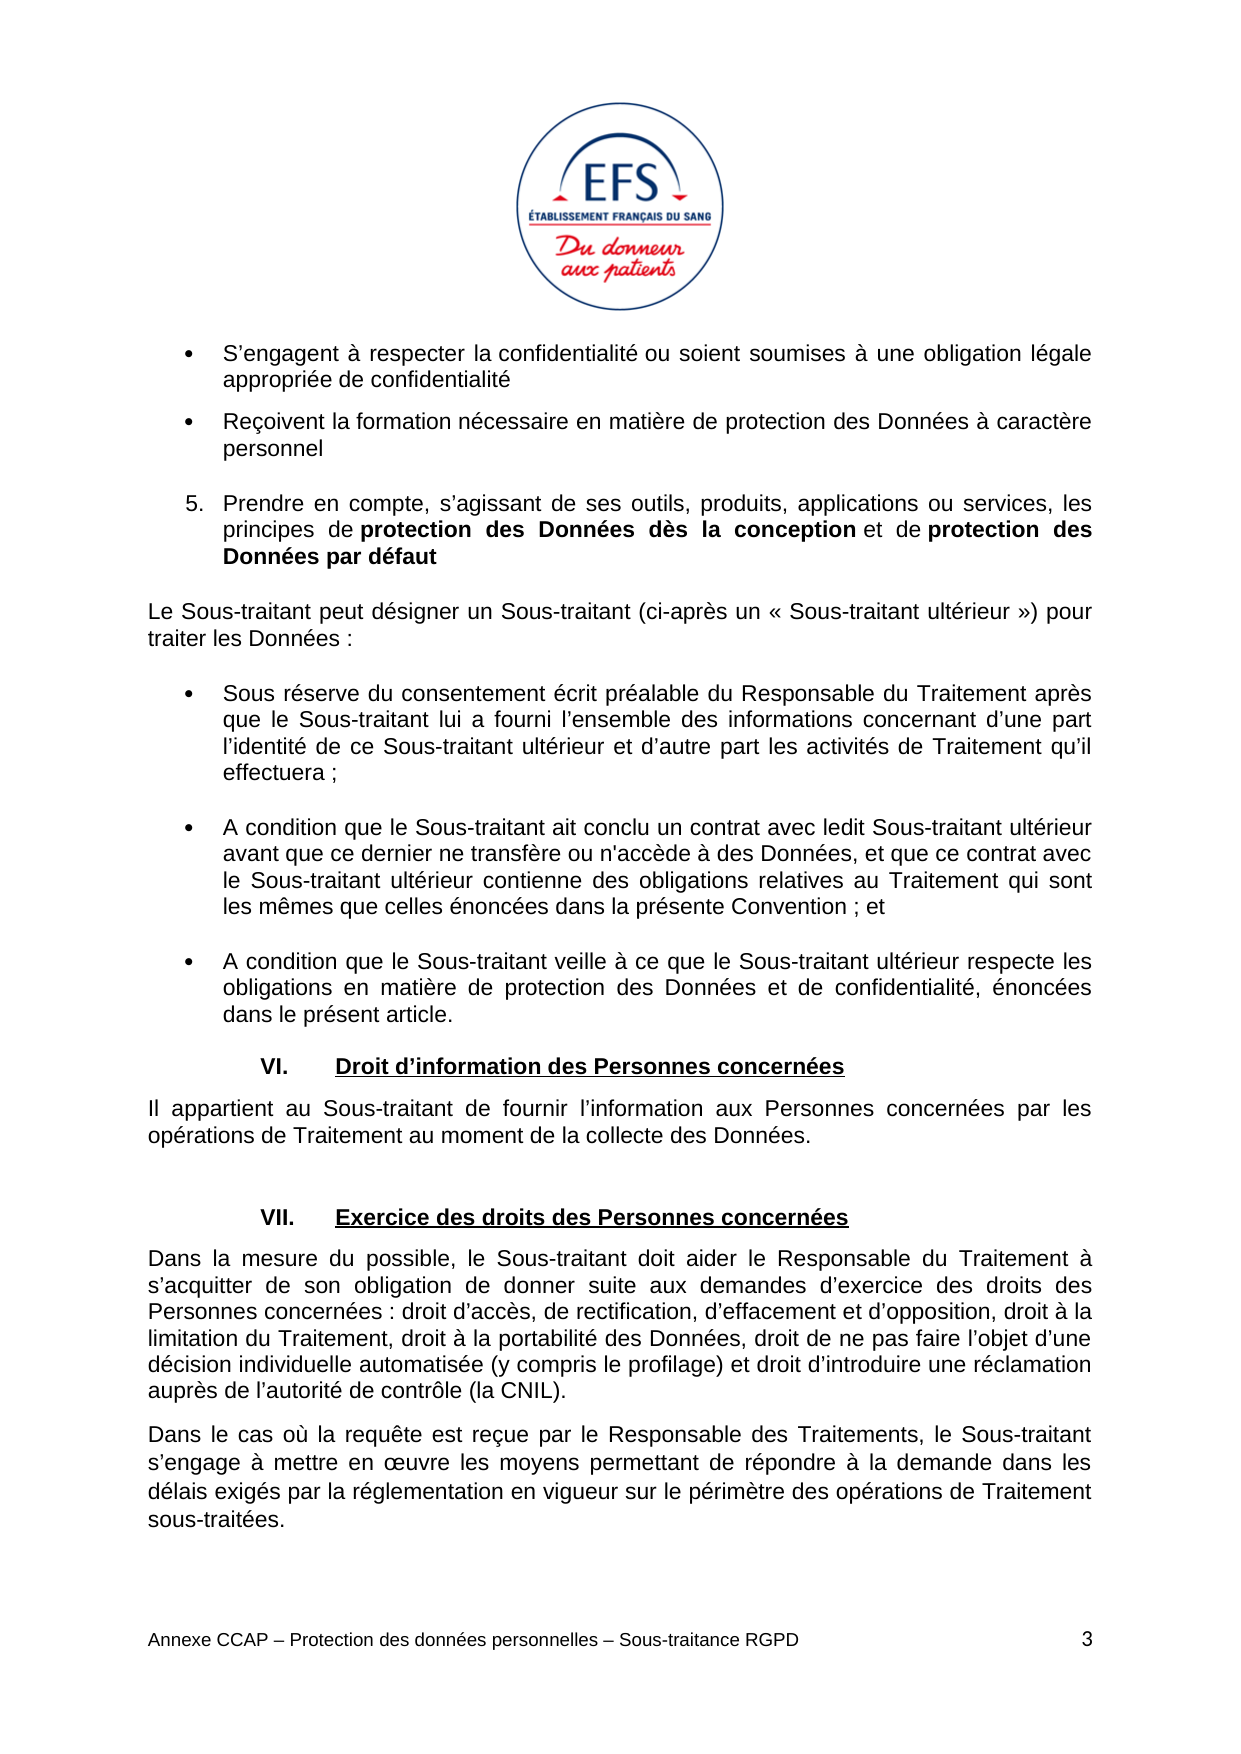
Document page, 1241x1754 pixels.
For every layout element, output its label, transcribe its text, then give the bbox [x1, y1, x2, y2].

list A condition que le Sous-traitant ait conclu un contrat avec ledit Sous-traitant ultérieur avant que ce dernier ne transfère ou n'accède à des Données, et que ce contrat avec le Sous-traitant ultérieur contienne des obligations relatives au Traitement qui sont les mêmes que celles énoncées dans la présente Convention ; et [185, 814, 1093, 919]
list Reçoivent la formation nécessaire en matière de protection des Données à caractère personnel [185, 408, 1093, 461]
list S’engagent à respecter la confidentialité ou soient soumises à une obligation légale appropriée de confidentialité [185, 340, 1093, 392]
list Prendre en compte, s’agissant de ses outils, produits, applications ou services, les principes de protection des Données dès la conception et de protection des Données par défaut [185, 490, 1093, 569]
picture [487, 73, 753, 340]
list Exercice des droits des Personnes concernées [260, 1203, 1093, 1230]
list Sous réserve du consentement écrit préalable du Responsable du Traitement après que le Sous-traitant lui a fourni l’ensemble des informations concernant d’une part l’identité de ce Sous-traitant ultérieur et d’autre part les activités de Traitement qu’il effectuera ; [185, 680, 1093, 786]
text Dans le cas où la requête est reçue par le Responsable des Traitements, le Sous-traitant s’engage à mettre en œuvre les moyens permettant de répondre à la demande dans les délais exigés par la réglementation en vigueur sur le périmètre des opérations de Traitement sous-traitées. [148, 1421, 1093, 1532]
list Droit d’information des Personnes concernées [260, 1053, 1093, 1079]
text Le Sous-traitant peut désigner un Sous-traitant (ci-après un « Sous-traitant ultérieur ») pour traiter les Données : [148, 598, 1093, 651]
text Il appartient au Sous-traitant de fournir l’information aux Personnes concernées par les opérations de Traitement au moment de la collecte des Données. [148, 1095, 1093, 1148]
list A condition que le Sous-traitant veille à ce que le Sous-traitant ultérieur respecte les obligations en matière de protection des Données et de confidentialité, énoncées dans le présent article. [185, 948, 1093, 1027]
text Dans la mesure du possible, le Sous-traitant doit aider le Responsable du Traitement à s’acquitter de son obligation de donner suite aux demandes d’exercice des droits des Personnes concernées : droit d’accès, de rectification, d’effacement et d’opposition, droit à la limitation du Traitement, droit à la portabilité des Données, droit de ne pas faire l’objet d’une décision individuelle automatisée (y compris le profilage) et droit d’introduire une réclamation auprès de l’autorité de contrôle (la CNIL). [148, 1245, 1093, 1403]
